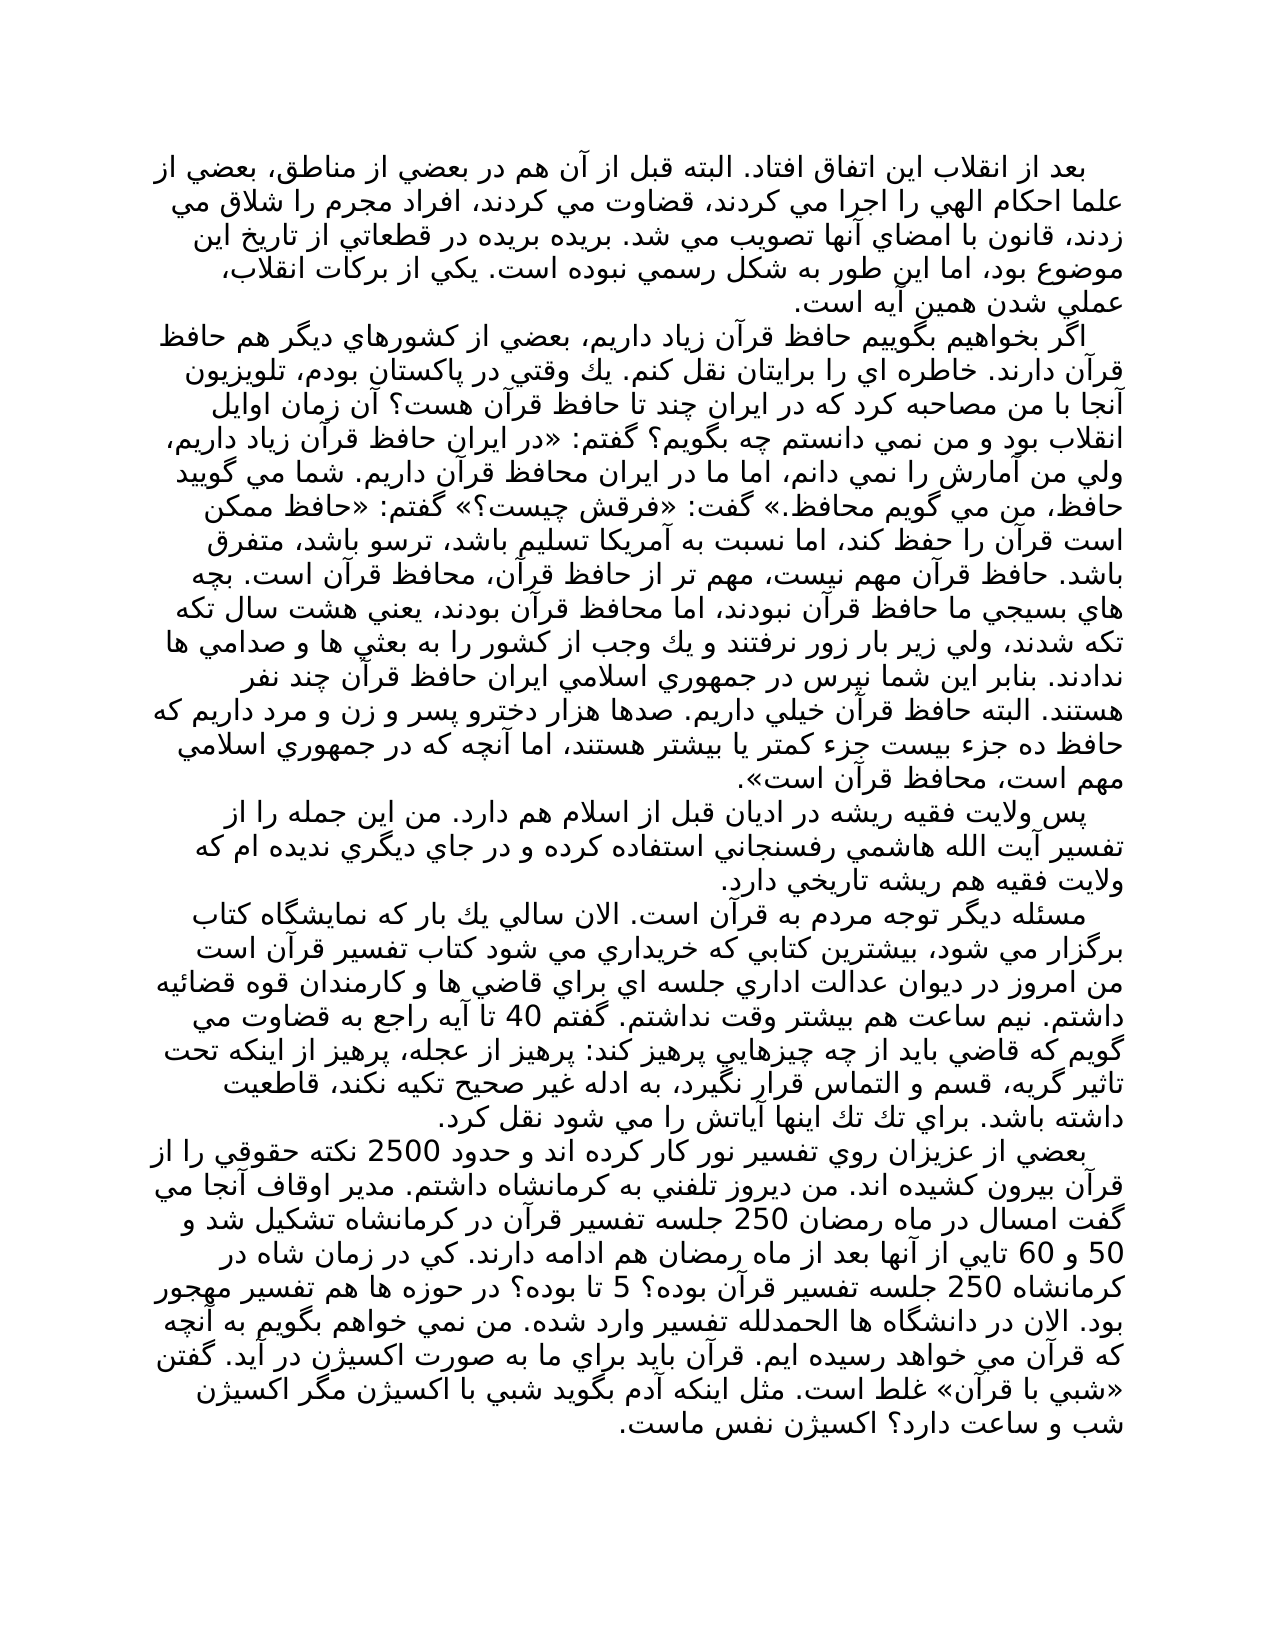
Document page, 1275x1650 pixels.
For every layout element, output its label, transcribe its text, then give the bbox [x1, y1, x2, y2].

text پس ولايت فقيه ريشه در اديان قبل از اسلام هم دارد. من اين جمله را از تفسير آيت الله هاشمي رفسنجاني استفاده كرده و در جاي ديگري نديده ام كه ولايت فقيه هم ريشه تاريخي دارد. [150, 795, 1125, 897]
text بعد از انقلاب اين اتفاق افتاد. البته قبل از آن هم در بعضي از مناطق، بعضي از علما احكام الهي را اجرا مي كردند، قضاوت مي كردند، افراد مجرم را شلاق مي زدند، قانون با امضاي آنها تصويب مي شد. بريده بريده در قطعاتي از تاريخ اين موضوع بود، اما اين طور به شكل رسمي نبوده است. يكي از بركات انقلاب، عملي شدن همين آيه است. [150, 150, 1125, 320]
text مسئله ديگر توجه مردم به قرآن است. الان سالي يك بار كه نمايشگاه كتاب برگزار مي شود، بيشترين كتابي كه خريداري مي شود كتاب تفسير قرآن است من امروز در ديوان عدالت اداري جلسه اي براي قاضي ها و كارمندان قوه قضائيه داشتم. نيم ساعت هم بيشتر وقت نداشتم. گفتم 40 تا آيه راجع به قضاوت مي گويم كه قاضي بايد از چه چيزهايي پرهيز كند: پرهيز از عجله، پرهيز از اينكه تحت تاثير گريه، قسم و التماس قرار نگيرد، به ادله غير صحيح تكيه نكند، قاطعيت داشته باشد. براي تك تك اينها آياتش را مي شود نقل كرد. [150, 897, 1125, 1135]
text بعضي از عزيزان روي تفسير نور كار كرده اند و حدود 2500 نكته حقوقي را از قرآن بيرون كشيده اند. من ديروز تلفني به كرمانشاه داشتم. مدير اوقاف آنجا مي گفت امسال در ماه رمضان 250 جلسه تفسير قرآن در كرمانشاه تشكيل شد و 50 و 60 تايي از آنها بعد از ماه رمضان هم ادامه دارند. كي در زمان شاه در كرمانشاه 250 جلسه تفسير قرآن بوده؟ 5 تا بوده؟ در حوزه ها هم تفسير مهجور بود. الان در دانشگاه ها الحمدلله تفسير وارد شده. من نمي خواهم بگويم به آنچه كه قرآن مي خواهد رسيده ايم. قرآن بايد براي ما به صورت اكسيژن در آيد. گفتن «شبي با قرآن» غلط است. مثل اينكه آدم بگويد شبي با اكسيژن مگر اكسيژن شب و ساعت دارد؟ اكسيژن نفس ماست. [150, 1135, 1125, 1440]
text اگر بخواهيم بگوييم حافظ قرآن زياد داريم، بعضي از كشورهاي ديگر هم حافظ قرآن دارند. خاطره اي را برايتان نقل كنم. يك وقتي در پاكستان بودم، تلويزيون آنجا با من مصاحبه كرد كه در ايران چند تا حافظ قرآن هست؟ آن زمان اوايل انقلاب بود و من نمي دانستم چه بگويم؟ گفتم: «در ايران حافظ قرآن زياد داريم، ولي من آمارش را نمي دانم، اما ما در ايران محافظ قرآن داريم. شما مي گوييد حافظ، من مي گويم محافظ.» گفت: «فرقش چيست؟» گفتم: «حافظ ممكن است قرآن را حفظ كند، اما نسبت به آمريكا تسليم باشد، ترسو باشد، متفرق باشد. حافظ قرآن مهم نيست، مهم تر از حافظ قرآن، محافظ قرآن است. بچه هاي بسيجي ما حافظ قرآن نبودند، اما محافظ قرآن بودند، يعني هشت سال تكه تكه شدند، ولي زير بار زور نرفتند و يك وجب از كشور را به بعثي ها و صدامي ها ندادند. بنابر اين شما نپرس در جمهوري اسلامي ايران حافظ قرآن چند نفر هستند. البته حافظ قرآن خيلي داريم. صدها هزار دخترو پسر و زن و مرد داريم كه حافظ ده جزء بيست جزء كمتر يا بيشتر هستند، اما آنچه كه در جمهوري اسلامي مهم است، محافظ قرآن است». [150, 320, 1125, 795]
